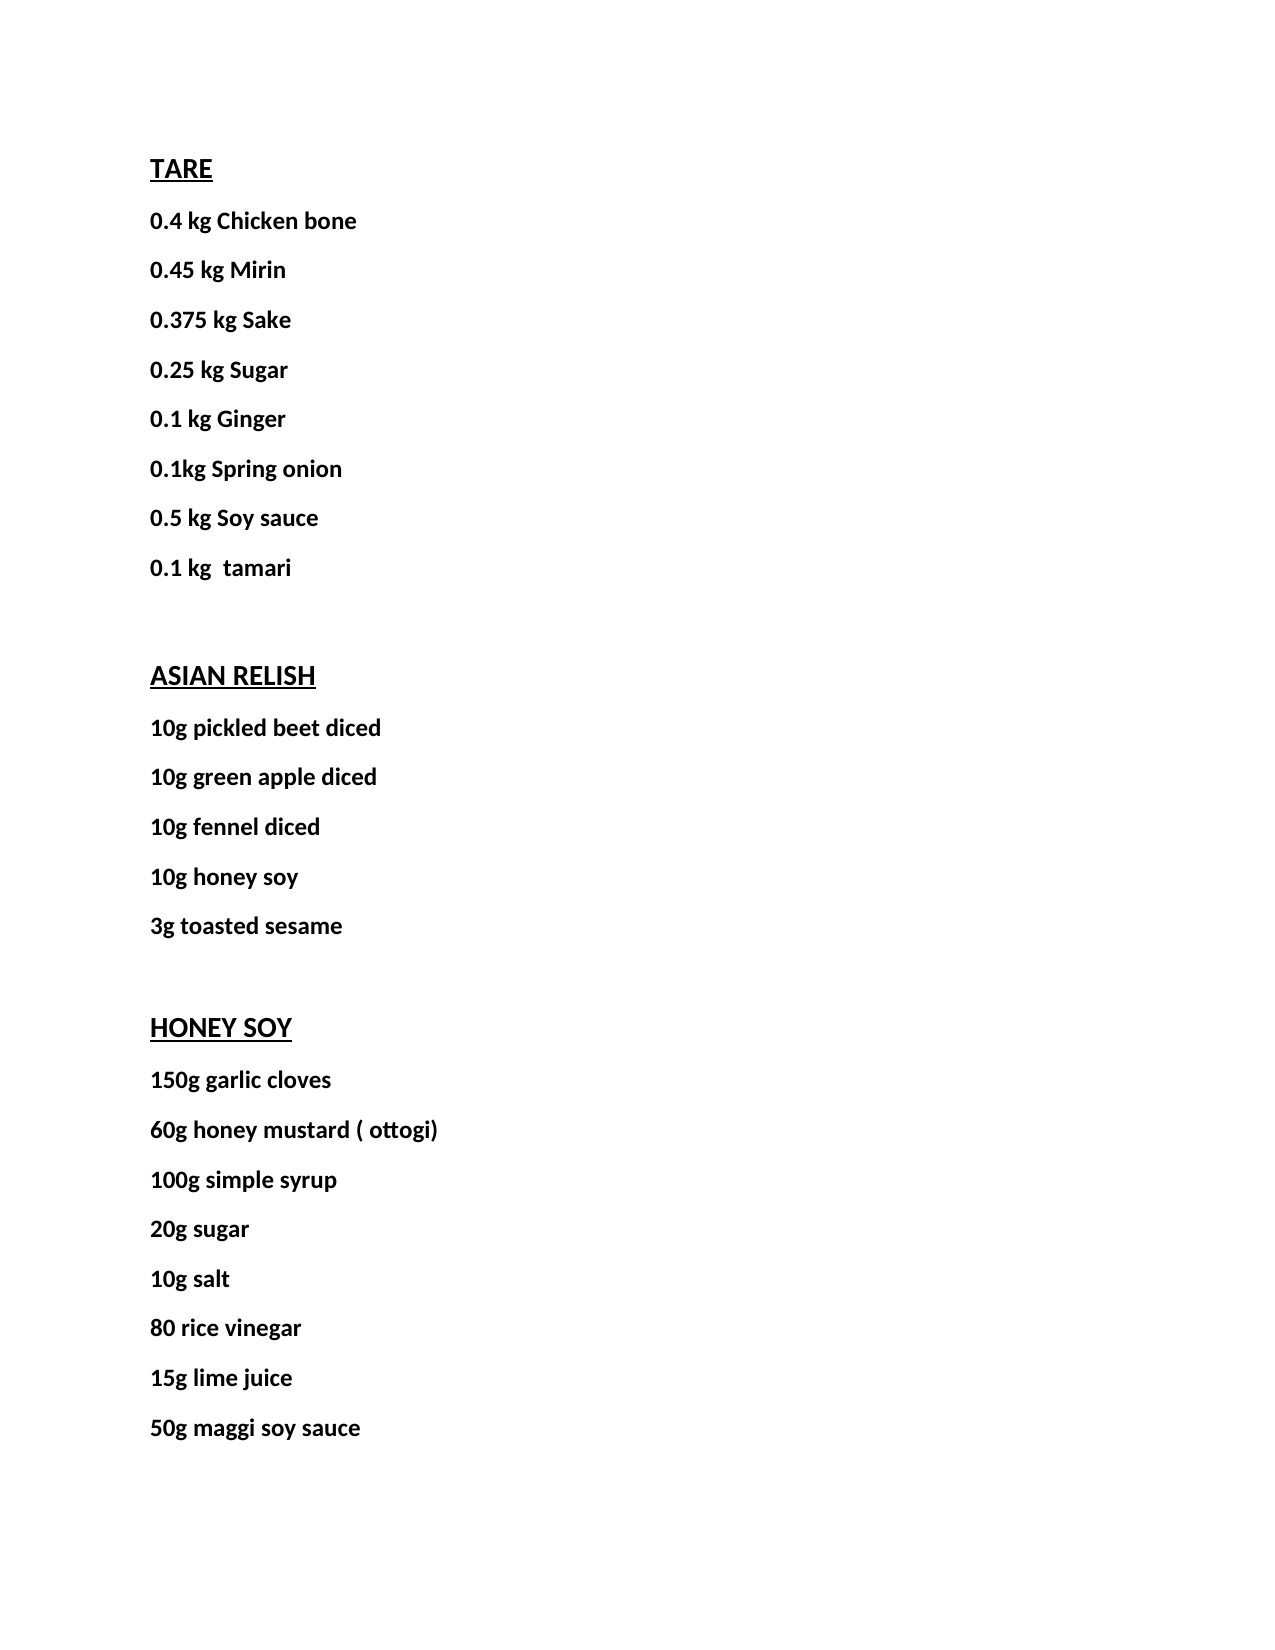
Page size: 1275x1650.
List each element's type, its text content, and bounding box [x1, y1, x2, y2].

text ASIAN RELISH [150, 657, 1125, 692]
text 10g green apple diced [150, 762, 1125, 792]
text 0.45 kg Mirin [150, 255, 1125, 285]
text 0.5 kg Soy sauce [150, 503, 1125, 533]
text 100g simple syrup [150, 1164, 1125, 1194]
text 10g honey soy [150, 861, 1125, 891]
text 0.1 kg Ginger [150, 403, 1125, 434]
text 3g toasted sesame [150, 910, 1125, 941]
text 80 rice vinegar [150, 1312, 1125, 1343]
text 10g fennel diced [150, 811, 1125, 842]
text 10g pickled beet diced [150, 712, 1125, 742]
text 0.1 kg tamari [150, 552, 1125, 583]
text HONEY SOY [150, 1009, 1125, 1045]
text 0.375 kg Sake [150, 304, 1125, 335]
text 50g maggi soy sauce [150, 1412, 1125, 1442]
text 60g honey mustard ( ottogi) [150, 1114, 1125, 1145]
text 0.25 kg Sugar [150, 354, 1125, 384]
text 150g garlic cloves [150, 1064, 1125, 1095]
text TARE [150, 150, 1125, 186]
text 0.4 kg Chicken bone [150, 205, 1125, 236]
text 10g salt [150, 1263, 1125, 1293]
text 15g lime juice [150, 1362, 1125, 1393]
text 0.1kg Spring onion [150, 453, 1125, 483]
text 20g sugar [150, 1213, 1125, 1244]
